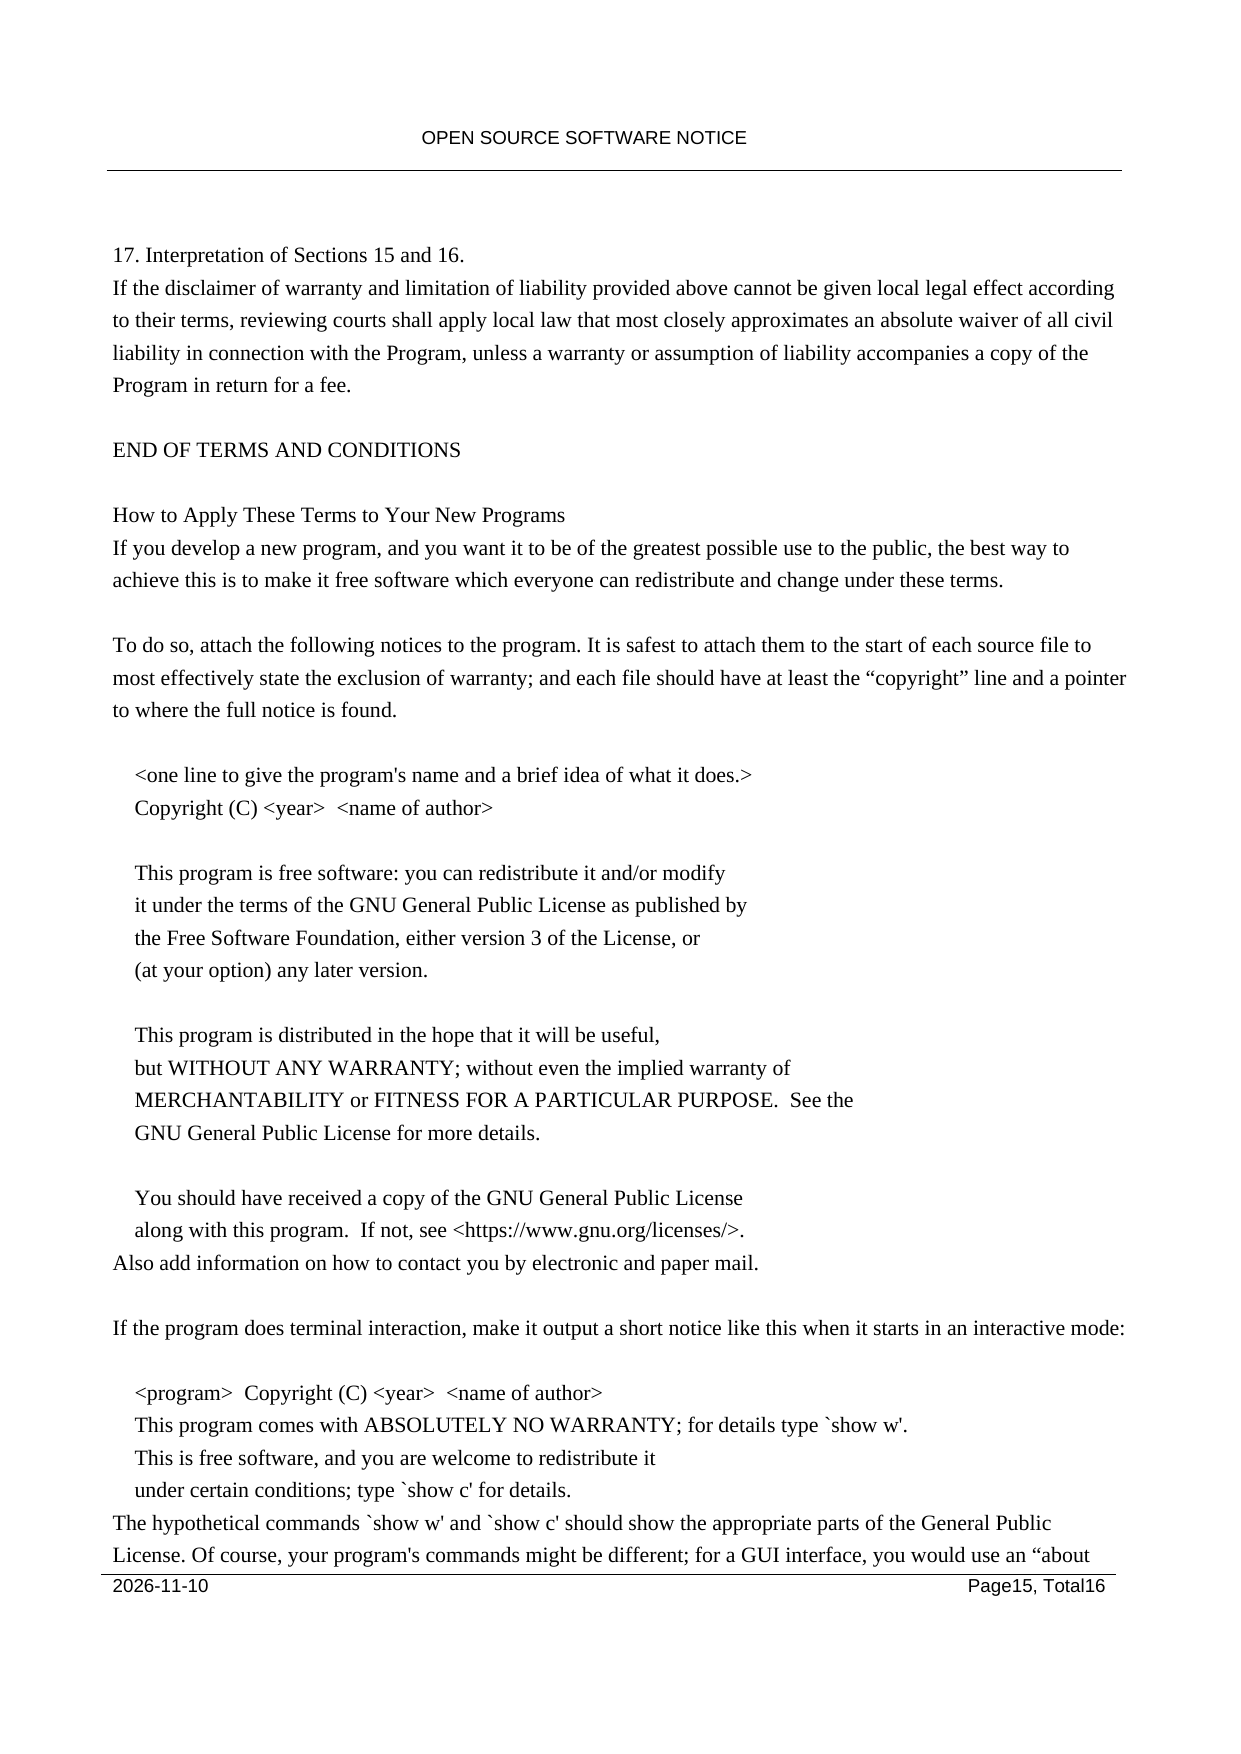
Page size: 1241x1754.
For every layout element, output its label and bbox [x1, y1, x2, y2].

text [112, 206, 1128, 1571]
